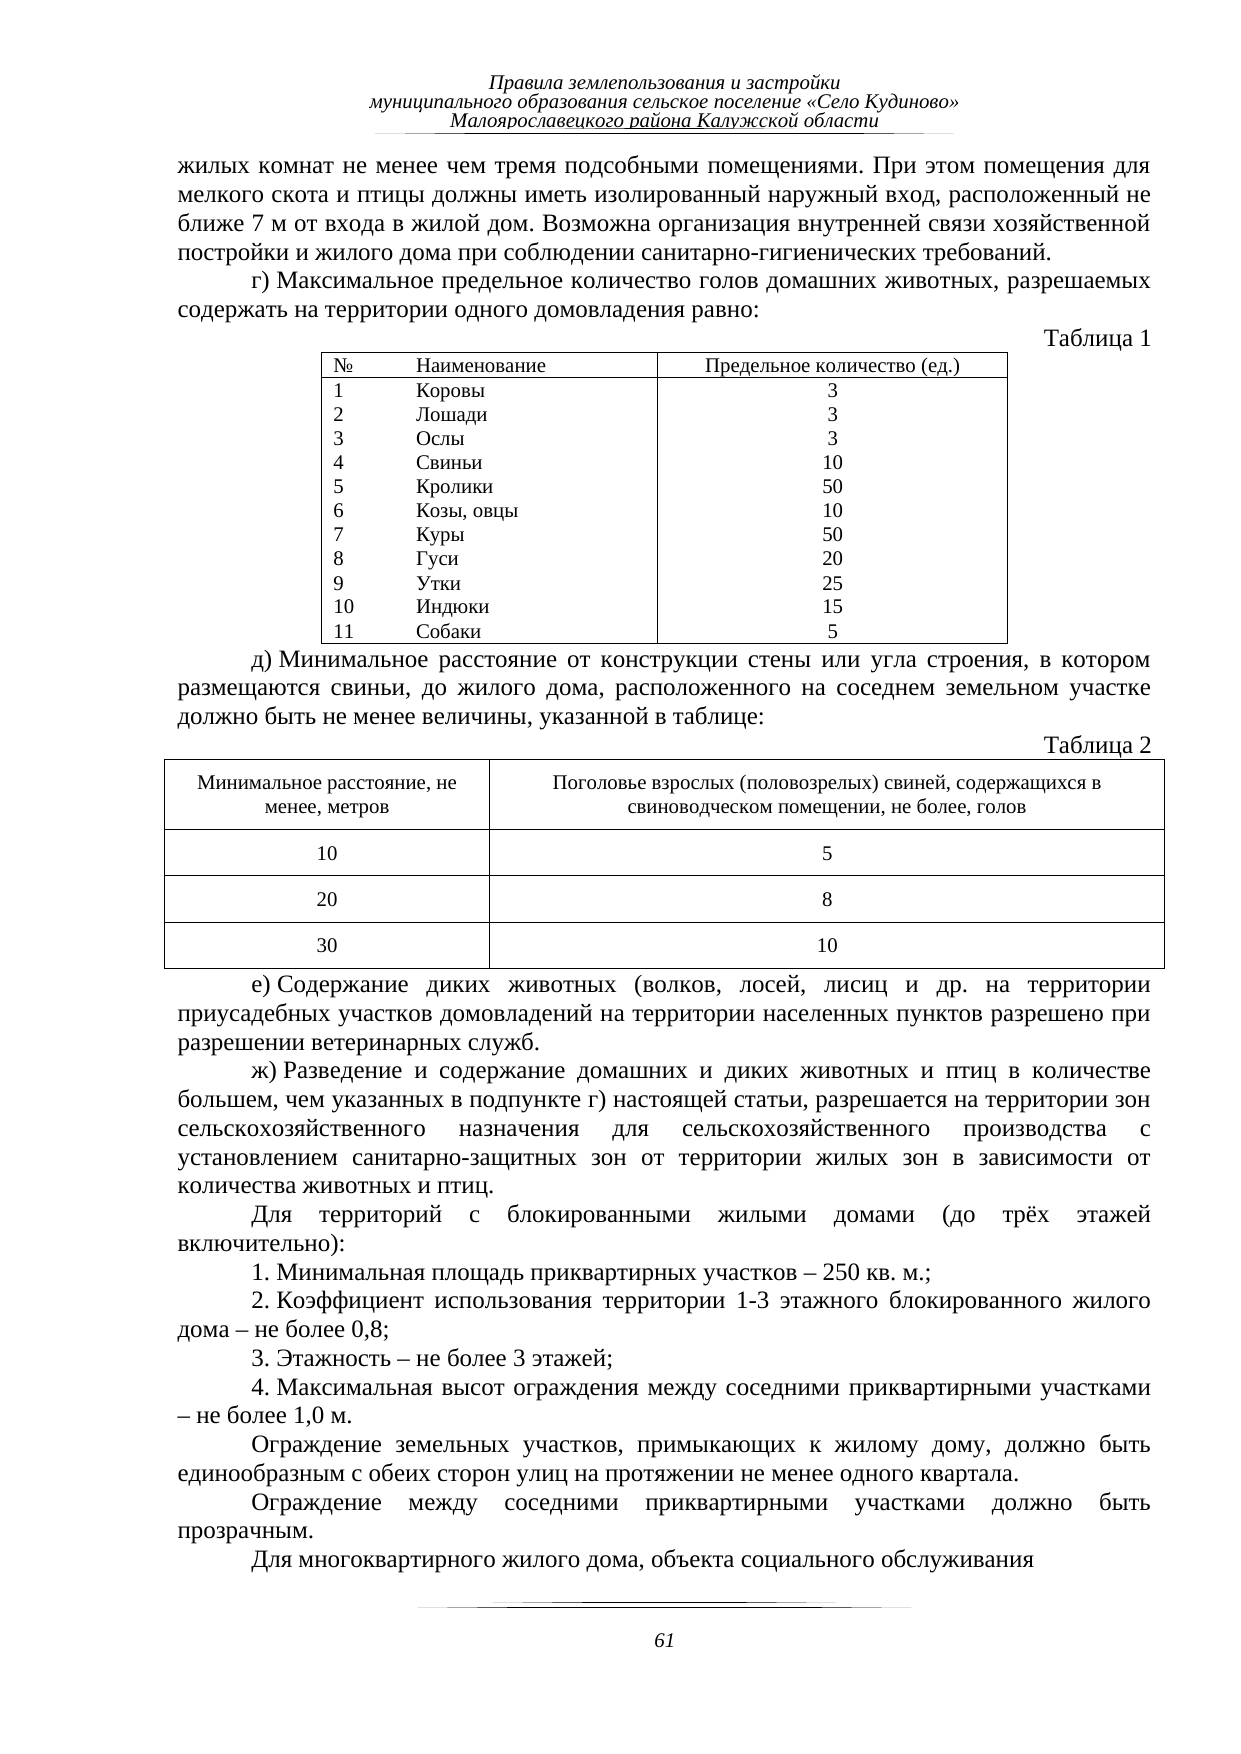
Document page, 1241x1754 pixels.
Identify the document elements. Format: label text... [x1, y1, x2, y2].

table_cell Кролики [405, 474, 657, 498]
table_header № [322, 353, 404, 377]
table_header Предельное количество (ед.) [658, 353, 1007, 377]
table_cell 10 [490, 923, 1164, 968]
table_cell 3 [658, 402, 1007, 426]
table_cell 50 [658, 522, 1007, 546]
table_cell 5 [490, 830, 1164, 875]
text ж) Разведение и содержание домашних и диких животных и птиц в количестве большем, чем указанных в подпункте г) настоящей статьи, разрешается на территории зон сельскохозяйственного назначения для сельскохозяйственного производства с установлением санитарно-защитных зон от территории жилых зон в зависимости от количества животных и птиц. [177, 1055, 1152, 1199]
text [177, 151, 1152, 266]
table_cell Гуси [405, 546, 657, 570]
table_cell 20 [658, 546, 1007, 570]
text Для территорий с блокированными жилыми домами (до трёх этажей включительно): [177, 1199, 1152, 1257]
table_cell 6 [322, 498, 404, 522]
table_cell Козы, овцы [405, 498, 657, 522]
table_cell Индюки Собаки [405, 595, 657, 643]
table_cell 5 [322, 474, 404, 498]
text Таблица 2 [177, 730, 1152, 759]
table_header Минимальное расстояние, не менее, метров [165, 760, 489, 829]
table_cell 3 [322, 426, 404, 450]
table_cell 10 [658, 450, 1007, 474]
text д) Минимальное расстояние от конструкции стены или угла строения, в котором размещаются свиньи, до жилого дома, расположенного на соседнем земельном участке должно быть не менее величины, указанной в таблице: [177, 644, 1152, 730]
table_cell 3 [658, 426, 1007, 450]
table_cell Куры [405, 522, 657, 546]
table_cell 3 [658, 378, 1007, 402]
table_header Поголовье взрослых (половозрелых) свиней, содержащихся в свиноводческом помещении, не более, голов [490, 760, 1164, 829]
table_header Наименование [405, 353, 657, 377]
table_cell Лошади [405, 402, 657, 426]
table_cell Коровы [405, 378, 657, 402]
text 1. Минимальная площадь приквартирных участков – 250 кв. м.; [177, 1257, 1152, 1285]
table_cell 10 [165, 830, 489, 875]
text Ограждение между соседними приквартирными участками должно быть прозрачным. [177, 1487, 1152, 1544]
text 3. Этажность – не более 3 этажей; [177, 1343, 1152, 1372]
text Таблица 1 [177, 323, 1152, 352]
table_cell 2 [322, 402, 404, 426]
table_cell Утки [405, 570, 657, 594]
table_cell 10 [658, 498, 1007, 522]
table_cell 8 [322, 546, 404, 570]
text 2. Коэффициент использования территории 1-3 этажного блокированного жилого дома – не более 0,8; [177, 1285, 1152, 1343]
table_cell 1 [322, 378, 404, 402]
table_cell 50 [658, 474, 1007, 498]
table_cell 4 [322, 450, 404, 474]
text Ограждение земельных участков, примыкающих к жилому дому, должно быть единообразным с обеих сторон улиц на протяжении не менее одного квартала. [177, 1429, 1152, 1487]
table_cell 20 [165, 876, 489, 922]
table_cell 30 [165, 923, 489, 968]
table_cell 25 [658, 570, 1007, 594]
table_cell 10 11 [322, 595, 404, 643]
table_cell 9 [322, 570, 404, 594]
table_cell 8 [490, 876, 1164, 922]
text 4. Максимальная высот ограждения между соседними приквартирными участками – не более 1,0 м. [177, 1372, 1152, 1429]
table_cell 7 [322, 522, 404, 546]
text г) Максимальное предельное количество голов домашних животных, разрешаемых содержать на территории одного домовладения равно: [177, 266, 1152, 323]
text е) Содержание диких животных (волков, лосей, лисиц и др. на территории приусадебных участков домовладений на территории населенных пунктов разрешено при разрешении ветеринарных служб. [177, 969, 1152, 1055]
table_cell Свиньи [405, 450, 657, 474]
text Для многоквартирного жилого дома, объекта социального обслуживания [177, 1544, 1152, 1573]
table_cell Ослы [405, 426, 657, 450]
table_cell 15 5 [658, 595, 1007, 643]
